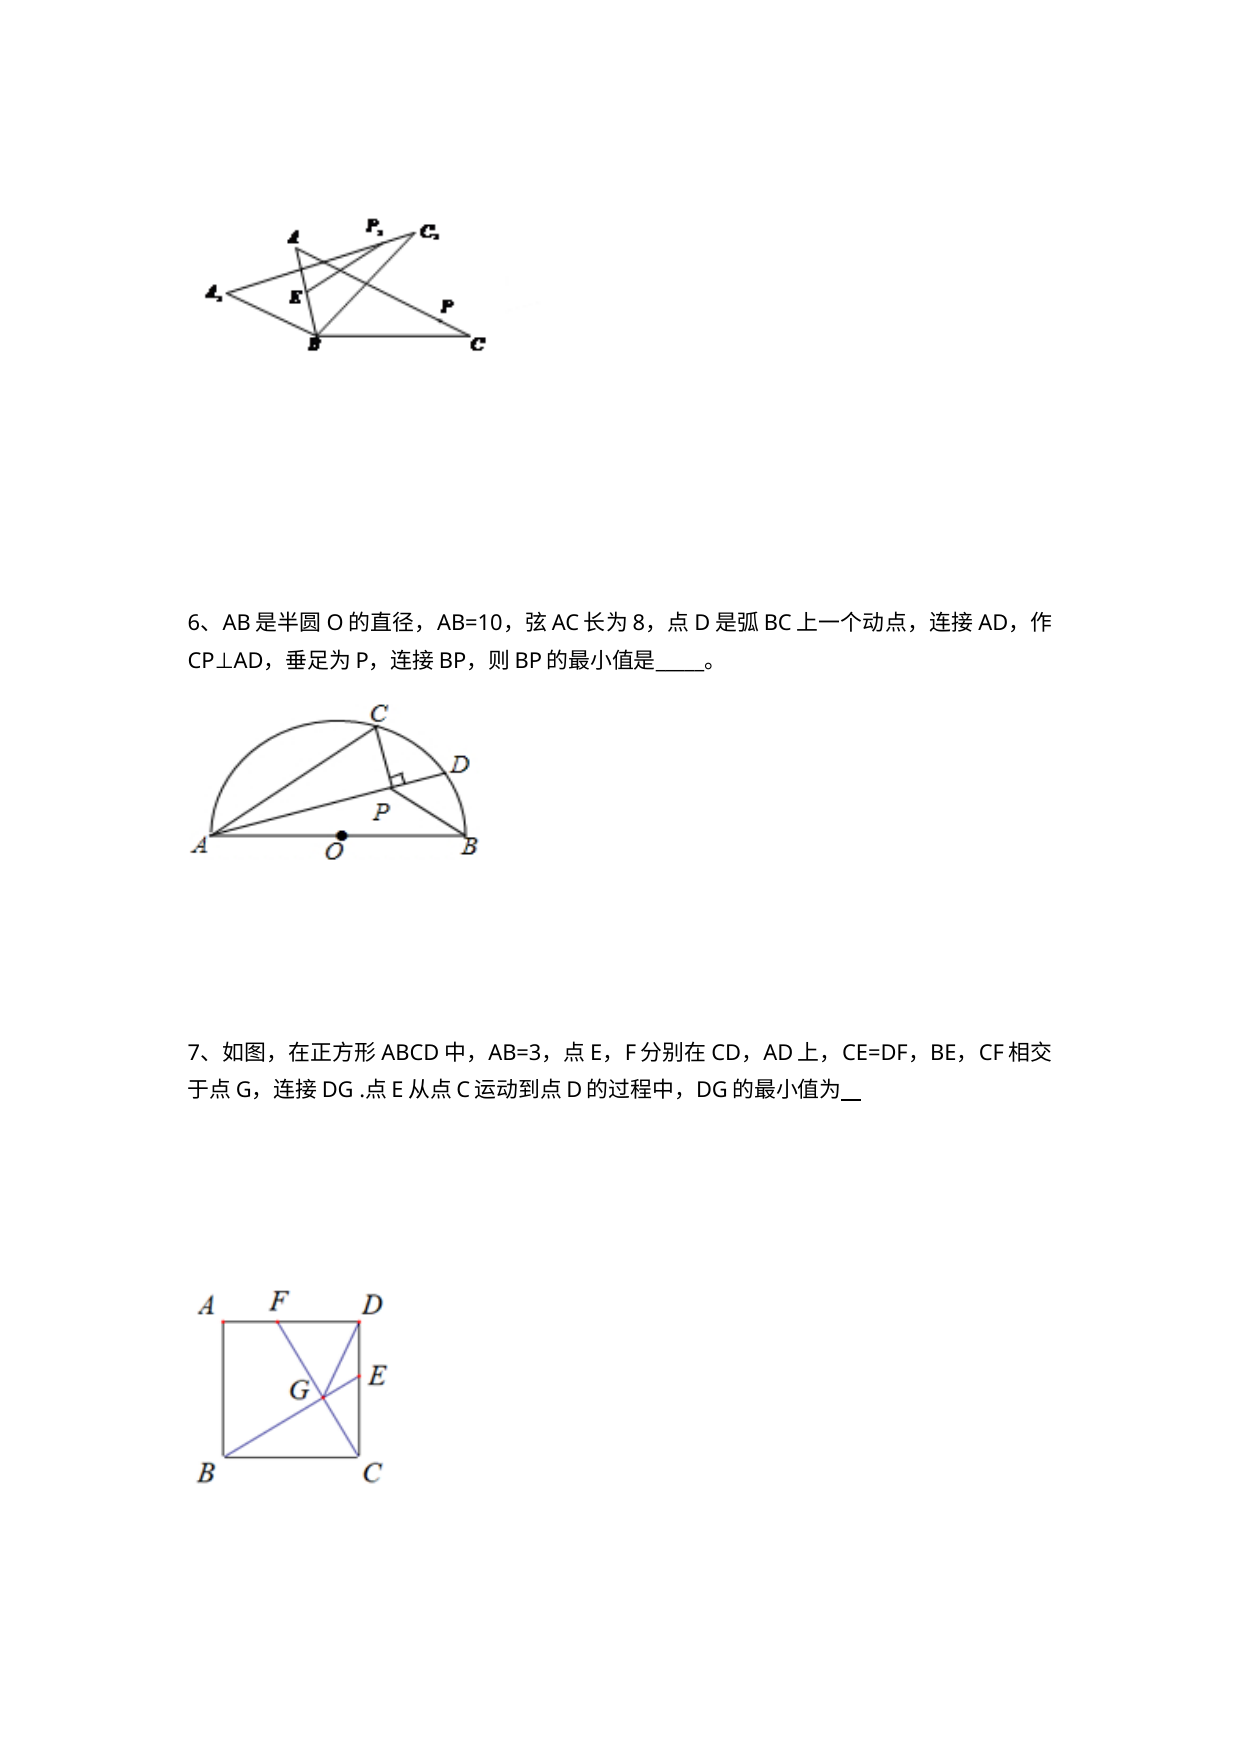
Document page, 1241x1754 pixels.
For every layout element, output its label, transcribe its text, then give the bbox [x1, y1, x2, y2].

picture [187, 162, 544, 368]
text 7、如图，在正方形ABCD中，AB=3，点E，F分别在CD，AD上，CE=DF，BE，CF相交于点G，连接DG .点E从点C运动到点D的过程中，DG的最小值为​ [187, 1034, 1053, 1104]
picture [187, 1277, 410, 1504]
picture [187, 700, 483, 865]
text 6、AB是半圆O的直径，AB=10，弦AC长为8，点D是弧BC上一个动点，连接AD，作CP⊥AD，垂足为P，连接BP，则BP的最小值是_____。 [187, 605, 1053, 675]
